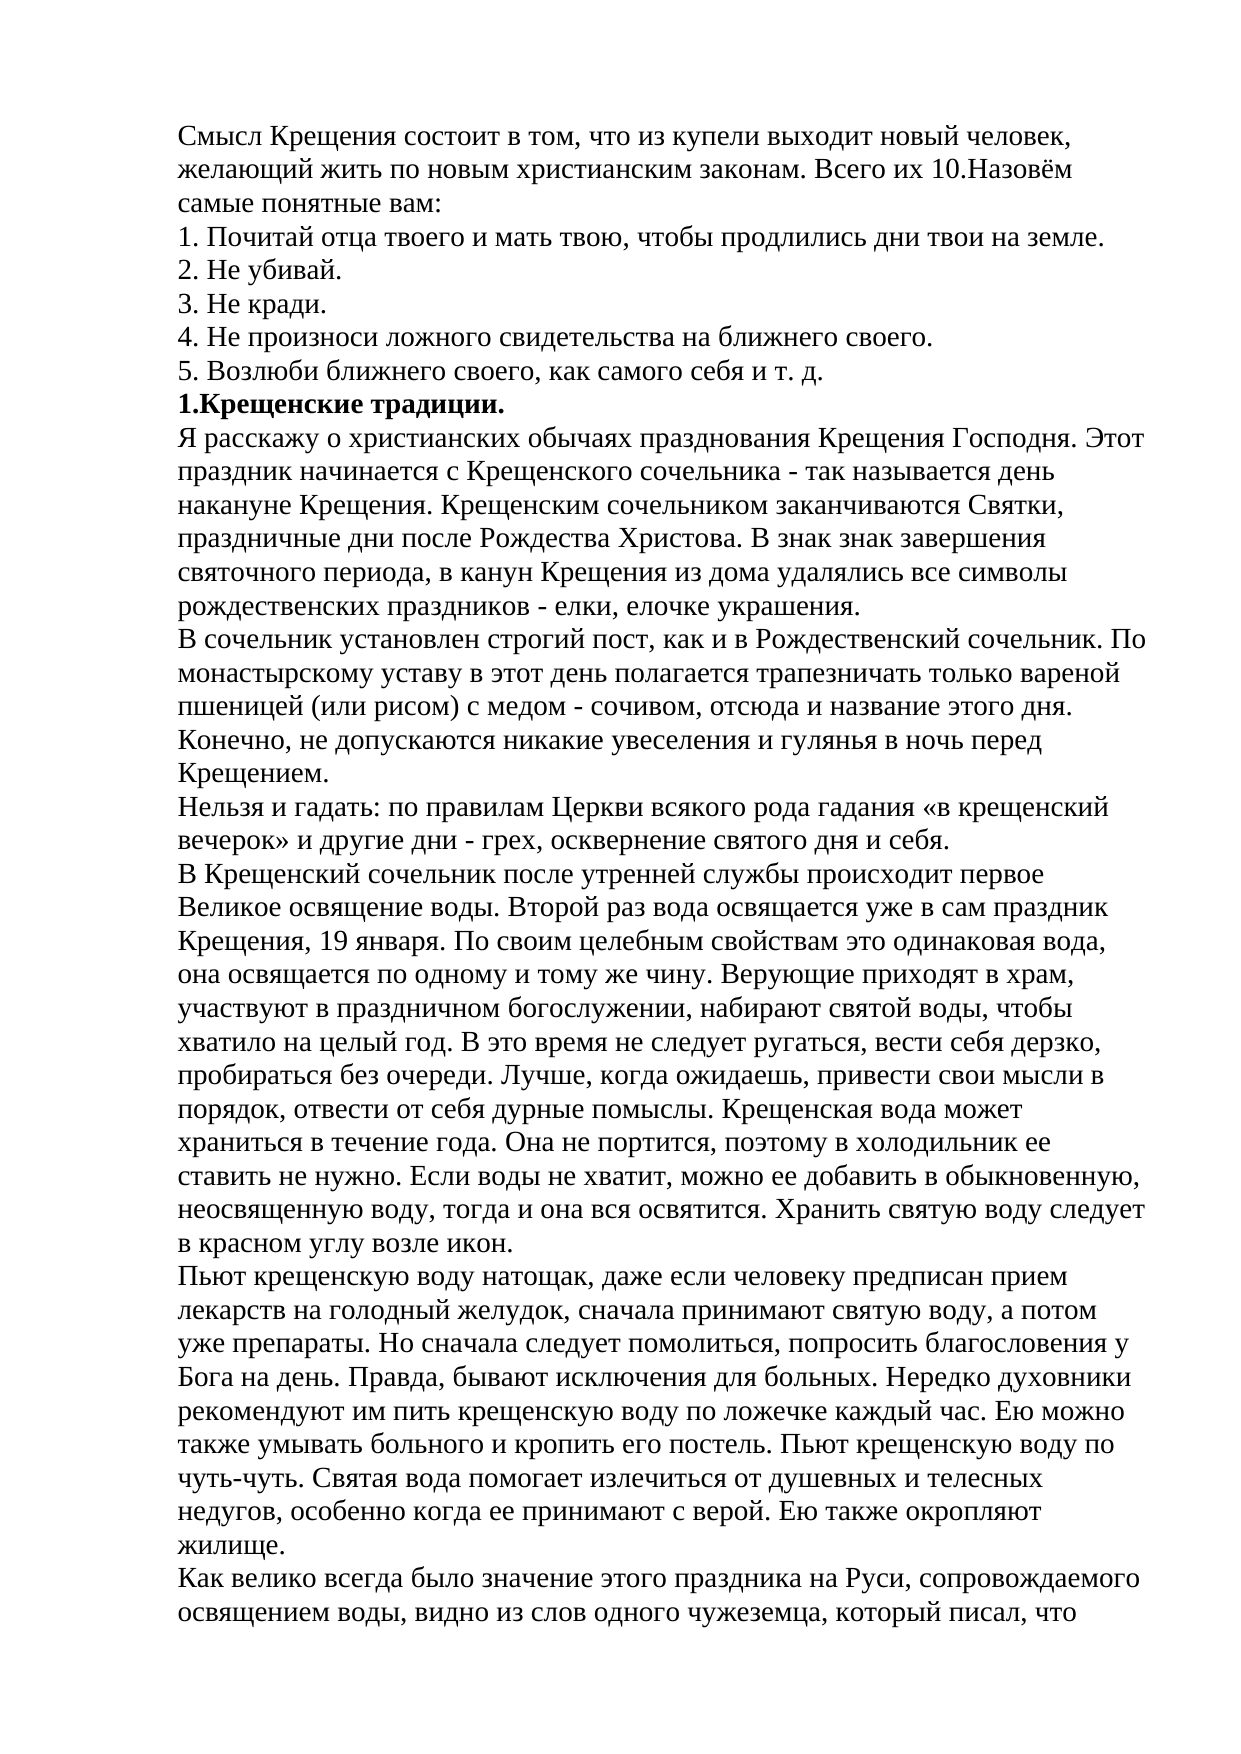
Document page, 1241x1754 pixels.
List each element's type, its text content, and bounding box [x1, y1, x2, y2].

text Смысл Крещения состоит в том, что из купели выходит новый человек, желающий жить по новым христианским законам. Всего их 10.Назовём самые понятные вам: [177, 118, 1152, 219]
text В Крещенский сочельник после утренней службы происходит первое Великое освящение воды. Второй раз вода освящается уже в сам праздник Крещения, 19 января. По своим целебным свойствам это одинаковая вода, она освящается по одному и тому же чину. Верующие приходят в храм, участвуют в праздничном богослужении, набирают святой воды, чтобы хватило на целый год. В это время не следует ругаться, вести себя дерзко, пробираться без очереди. Лучше, когда ожидаешь, привести свои мысли в порядок, отвести от себя дурные помыслы. Крещенская вода может храниться в течение года. Она не портится, поэтому в холодильник ее ставить не нужно. Если воды не хватит, можно ее добавить в обыкновенную, неосвященную воду, тогда и она вся освятится. Хранить святую воду следует в красном углу возле икон. [177, 856, 1152, 1258]
text В сочельник установлен строгий пост, как и в Рождественский сочельник. По монастырскому уставу в этот день полагается трапезничать только вареной пшеницей (или рисом) с медом - сочивом, отсюда и название этого дня. Конечно, не допускаются никакие увеселения и гулянья в ночь перед Крещением. [177, 621, 1152, 789]
text 1.Крещенские традиции. [177, 386, 1152, 420]
text 3. Не кради. [177, 286, 1152, 319]
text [177, 1560, 1152, 1627]
text Нельзя и гадать: по правилам Церкви всякого рода гадания «в крещенский вечерок» и другие дни - грех, осквернение святого дня и себя. [177, 789, 1152, 856]
text 2. Не убивай. [177, 252, 1152, 286]
text Я расскажу о христианских обычаях празднования Крещения Господня. Этот праздник начинается с Крещенского сочельника - так называется день накануне Крещения. Крещенским сочельником заканчиваются Святки, праздничные дни после Рождества Христова. В знак знак завершения святочного периода, в канун Крещения из дома удалялись все символы рождественских праздников - елки, елочке украшения. [177, 420, 1152, 621]
text Пьют крещенскую воду натощак, даже если человеку предписан прием лекарств на голодный желудок, сначала принимают святую воду, а потом уже препараты. Но сначала следует помолиться, попросить благословения у Бога на день. Правда, бывают исключения для больных. Нередко духовники рекомендуют им пить крещенскую воду по ложечке каждый час. Ею можно также умывать больного и кропить его постель. Пьют крещенскую воду по чуть-чуть. Святая вода помогает излечиться от душевных и телесных недугов, особенно когда ее принимают с верой. Ею также окропляют жилище. [177, 1258, 1152, 1560]
text 5. Возлюби ближнего своего, как самого себя и т. д. [177, 353, 1152, 386]
text 1. Почитай отца твоего и мать твою, чтобы продлились дни твои на земле. [177, 219, 1152, 252]
text 4. Не произноси ложного свидетельства на ближнего своего. [177, 319, 1152, 353]
